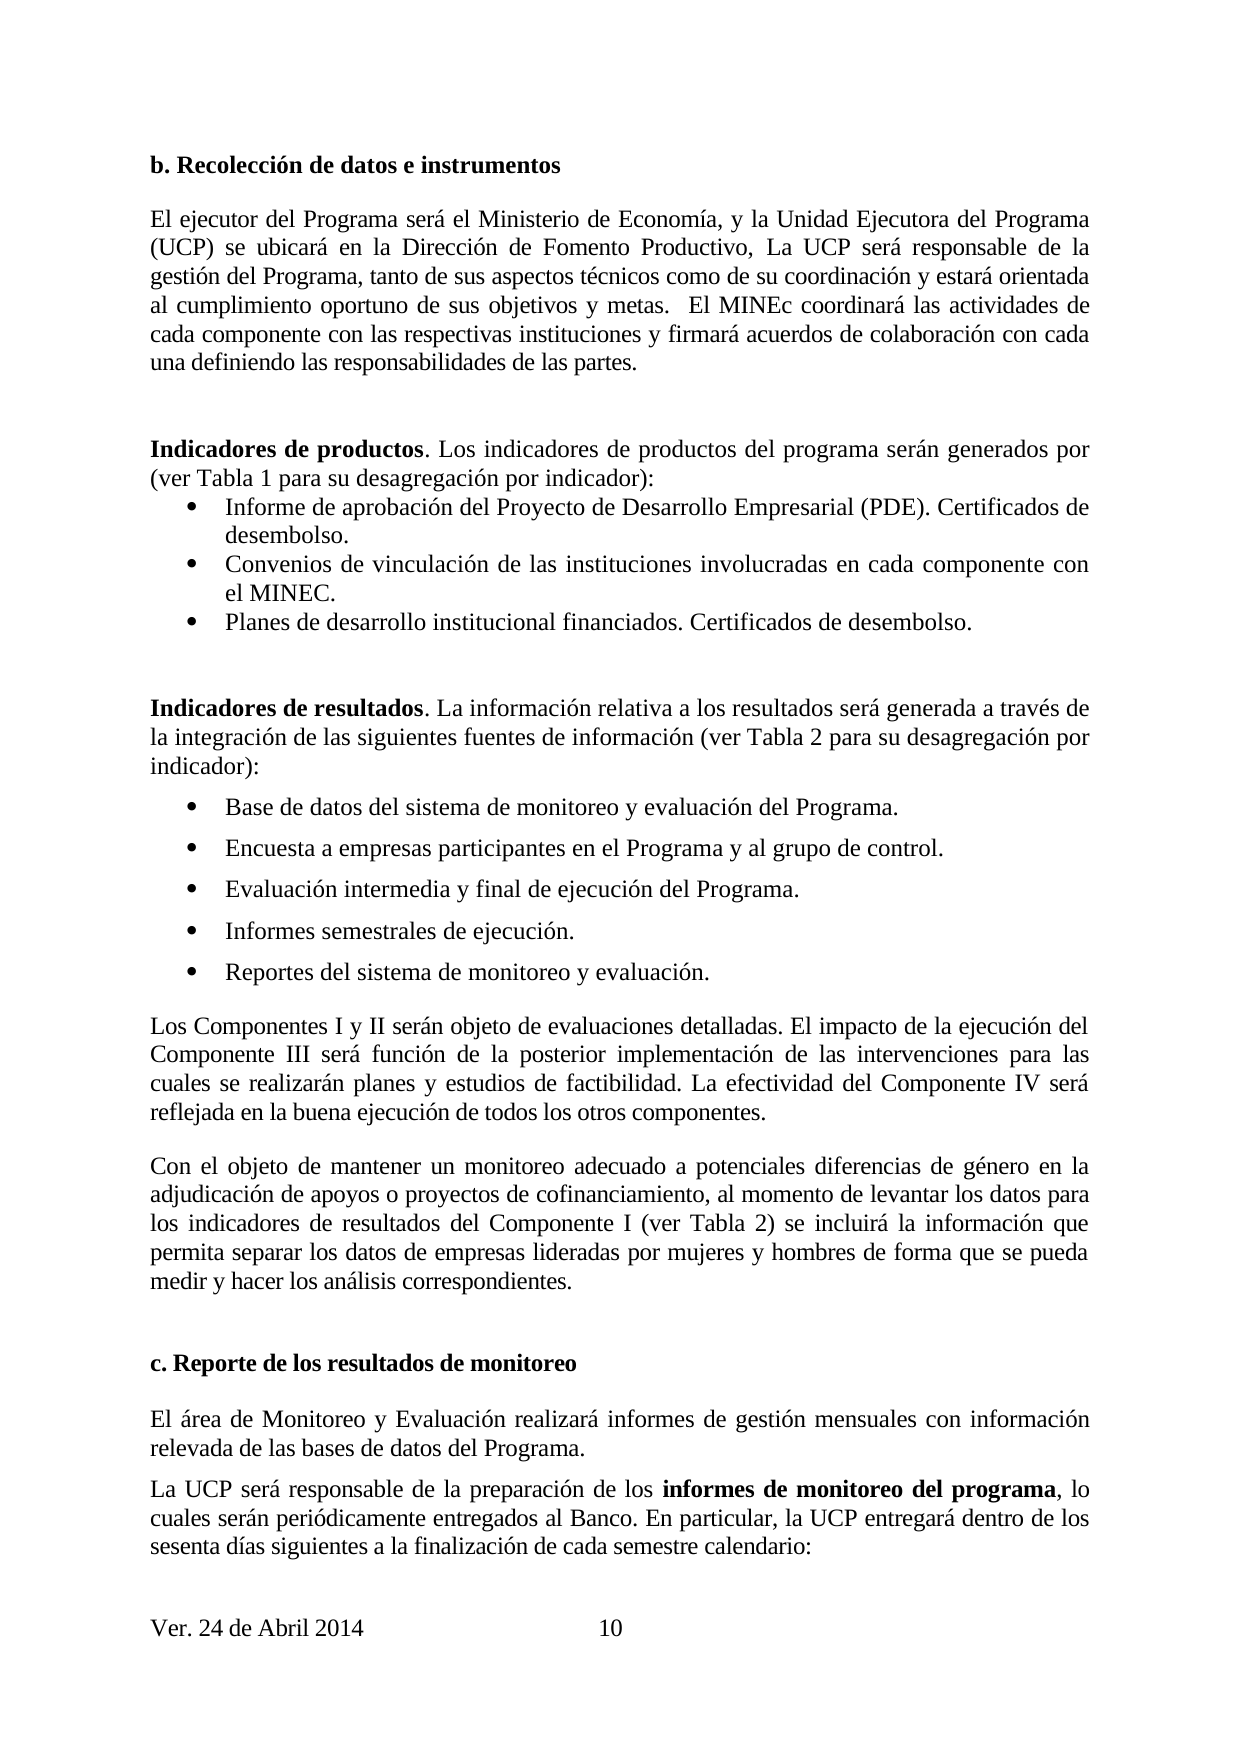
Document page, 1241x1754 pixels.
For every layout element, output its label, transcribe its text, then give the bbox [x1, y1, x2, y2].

list Indicadores de productos. Los indicadores de productos del programa serán generados por (ver Tabla 1 para su desagregación por indicador): [150, 434, 1090, 492]
text Los Componentes I y II serán objeto de evaluaciones detalladas. El impacto de la ejecución del Componente III será función de la posterior implementación de las intervenciones para las cuales se realizarán planes y estudios de factibilidad. La efectividad del Componente IV será reflejada en la buena ejecución de todos los otros componentes. [150, 1011, 1090, 1126]
list Indicadores de resultados. La información relativa a los resultados será generada a través de la integración de las siguientes fuentes de información (ver Tabla 2 para su desagregación por indicador): [150, 693, 1090, 779]
list Informes semestrales de ejecución. [187, 916, 1090, 944]
list Evaluación intermedia y final de ejecución del Programa. [187, 874, 1090, 903]
text El ejecutor del Programa será el Ministerio de Economía, y la Unidad Ejecutora del Programa (UCP) se ubicará en la Dirección de Fomento Productivo, La UCP será responsable de la gestión del Programa, tanto de sus aspectos técnicos como de su coordinación y estará orientada al cumplimiento oportuno de sus objetivos y metas. El MINEc coordinará las actividades de cada componente con las respectivas instituciones y firmará acuerdos de colaboración con cada una definiendo las responsabilidades de las partes. [150, 204, 1090, 376]
list Reportes del sistema de monitoreo y evaluación. [187, 957, 1090, 986]
text La UCP será responsable de la preparación de los informes de monitoreo del programa, lo cuales serán periódicamente entregados al Banco. En particular, la UCP entregará dentro de los sesenta días siguientes a la finalización de cada semestre calendario: [150, 1474, 1090, 1560]
text c. Reporte de los resultados de monitoreo [150, 1348, 1090, 1377]
list Informe de aprobación del Proyecto de Desarrollo Empresarial (PDE). Certificados de desembolso. [187, 492, 1090, 549]
list El área de Monitoreo y Evaluación realizará informes de gestión mensuales con información relevada de las bases de datos del Programa. [150, 1404, 1090, 1461]
list Encuesta a empresas participantes en el Programa y al grupo de control. [187, 833, 1090, 862]
list Convenios de vinculación de las instituciones involucradas en cada componente con el MINEC. [187, 549, 1090, 607]
list Base de datos del sistema de monitoreo y evaluación del Programa. [187, 792, 1090, 821]
text Con el objeto de mantener un monitoreo adecuado a potenciales diferencias de género en la adjudicación de apoyos o proyectos de cofinanciamiento, al momento de levantar los datos para los indicadores de resultados del Componente I (ver Tabla 2) se incluirá la información que permita separar los datos de empresas lideradas por mujeres y hombres de forma que se pueda medir y hacer los análisis correspondientes. [150, 1151, 1090, 1294]
subtitle b. Recolección de datos e instrumentos [150, 150, 1090, 179]
list Planes de desarrollo institucional financiados. Certificados de desembolso. [187, 607, 1090, 635]
